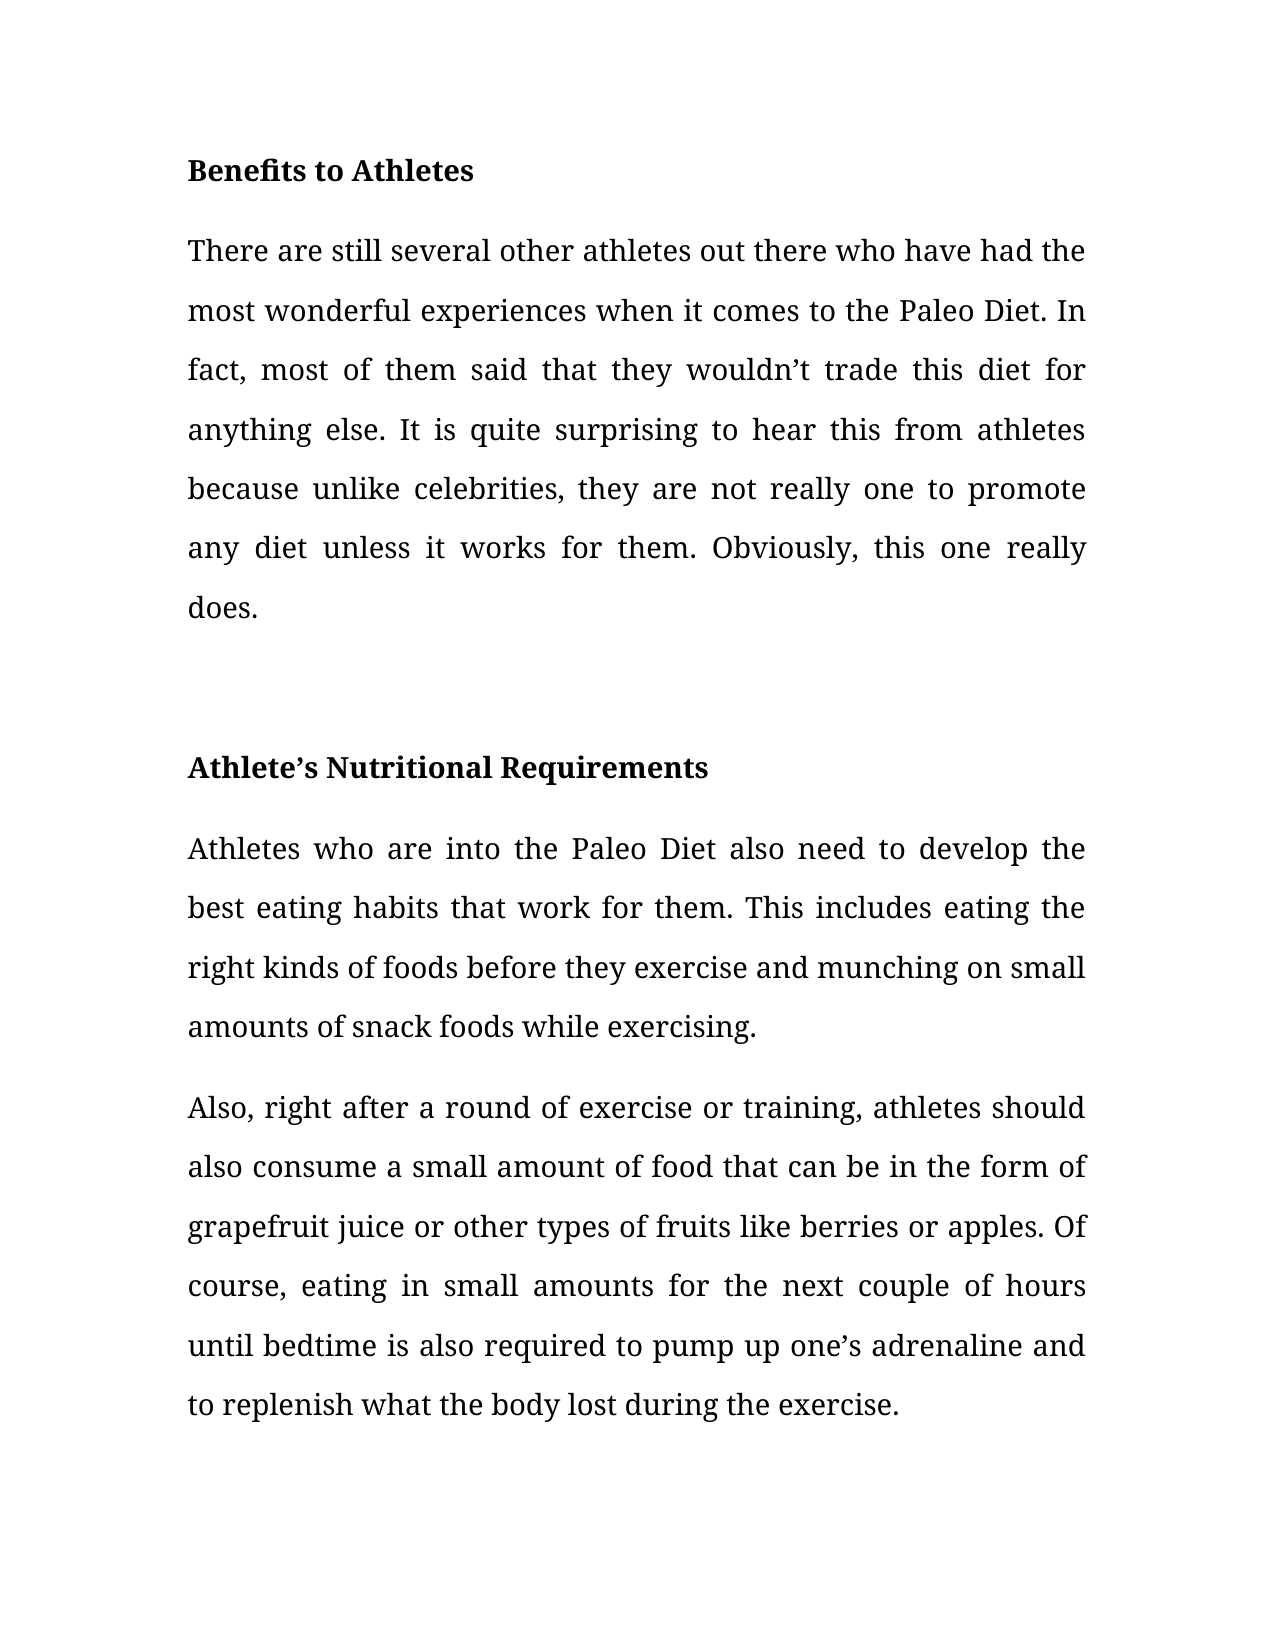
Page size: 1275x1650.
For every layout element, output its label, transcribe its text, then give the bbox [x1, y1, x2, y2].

text Athlete’s Nutritional Requirements [187, 748, 1087, 787]
text Benefits to Athletes [187, 150, 1087, 190]
text Also, right after a round of exercise or training, athletes should also consume a small amount of food that can be in the form of grapefruit juice or other types of fruits like berries or apples. Of course, eating in small amounts for the next couple of hours until bedtime is also required to pump up one’s adrenaline and to replenish what the body lost during the exercise. [187, 1087, 1087, 1424]
text There are still several other athletes out there who have had the most wonderful experiences when it comes to the Paleo Diet. In fact, most of them said that they wouldn’t trade this diet for anything else. It is quite surprising to hear this from athletes because unlike celebrities, they are not really one to promote any diet unless it works for them. Obviously, this one really does. [187, 230, 1087, 627]
text Athletes who are into the Paleo Diet also need to develop the best eating habits that work for them. This includes eating the right kinds of foods before they exercise and munching on small amounts of snack foods while exercising. [187, 828, 1087, 1046]
